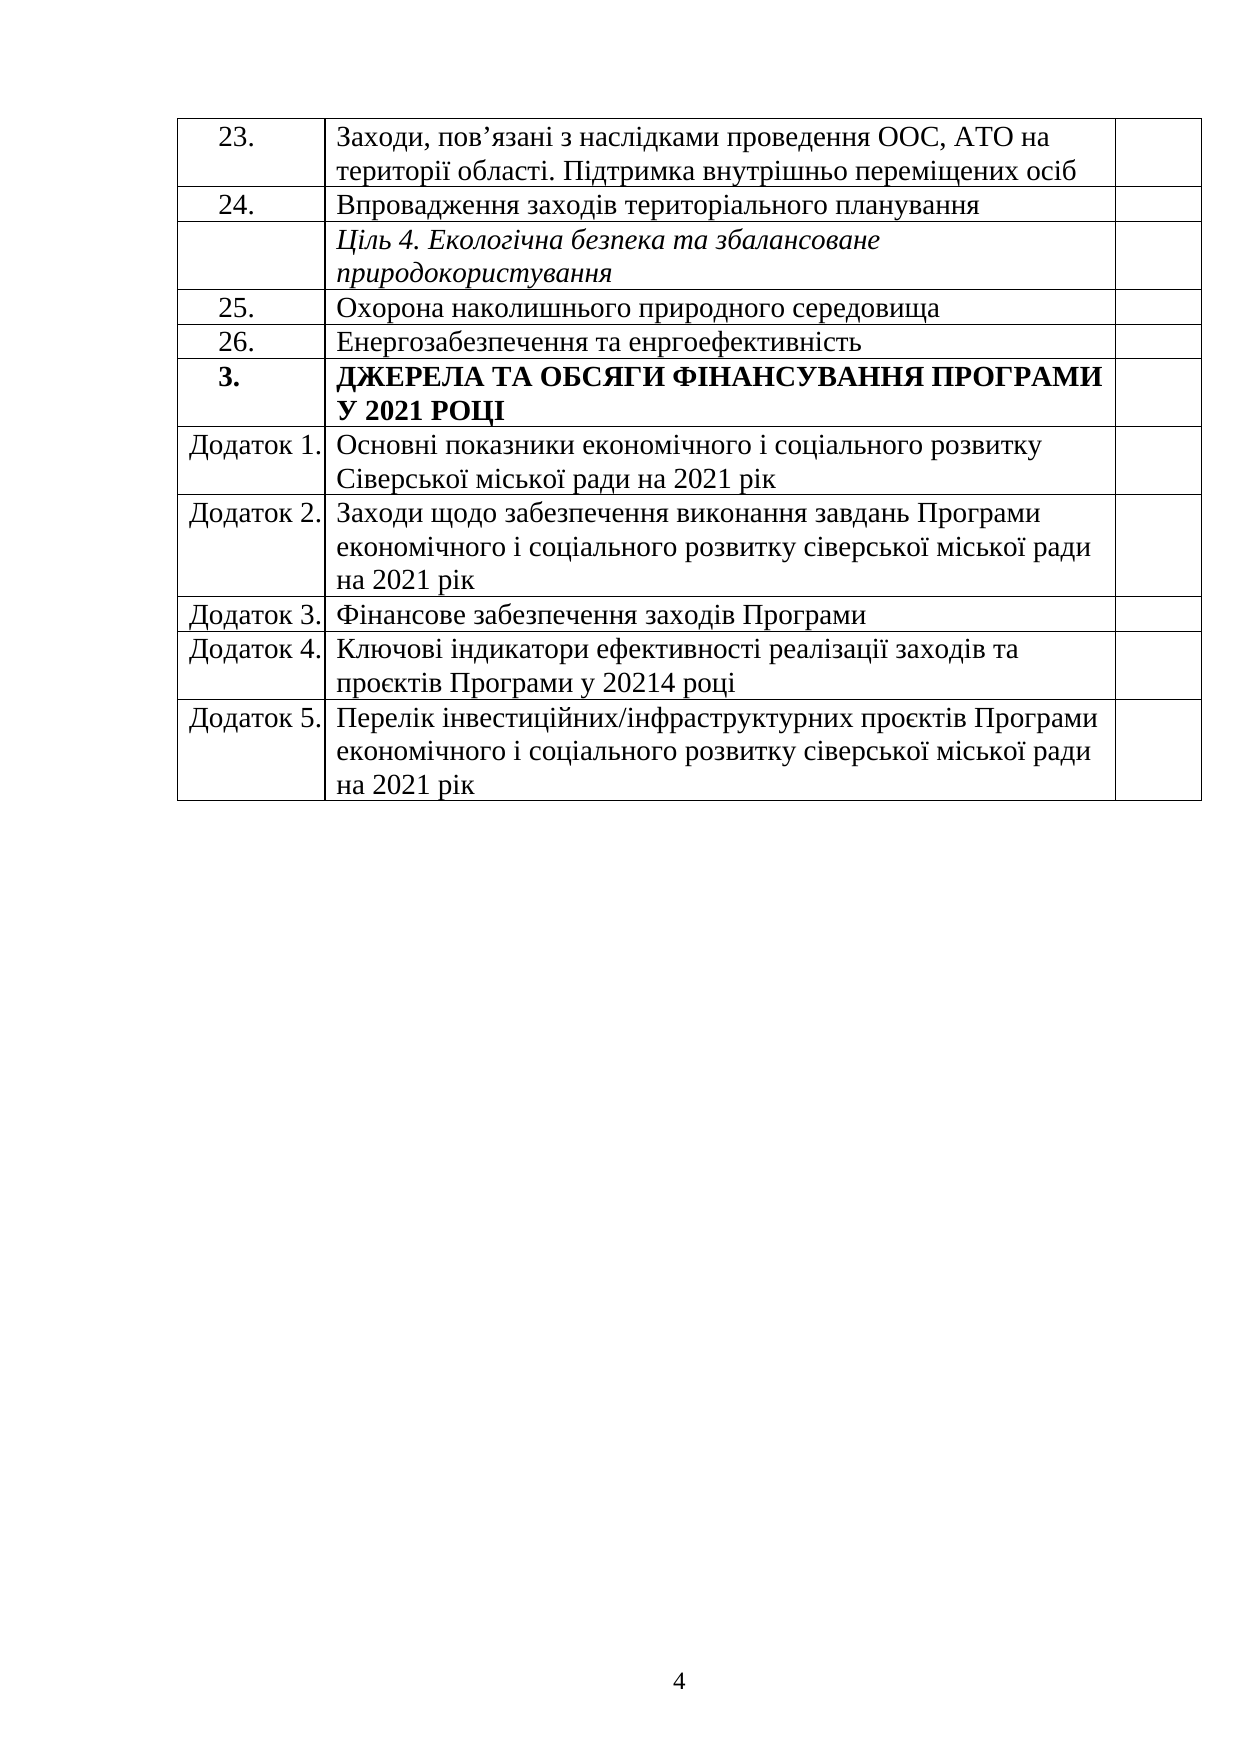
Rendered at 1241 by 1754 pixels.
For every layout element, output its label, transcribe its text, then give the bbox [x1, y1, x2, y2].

table_cell [1116, 597, 1201, 631]
table_cell [1116, 119, 1201, 186]
table_cell 24. [178, 187, 324, 221]
table_cell Додаток 3. [178, 597, 324, 631]
table_cell Впровадження заходів територіального планування [326, 187, 1115, 221]
table_cell 25. [178, 290, 324, 323]
table_cell Перелік інвестиційних/інфраструктурних проєктів Програми економічного і соціального розвитку сіверської міської ради на 2021 рік [326, 700, 1115, 800]
table_cell ДЖЕРЕЛА ТА ОБСЯГИ ФІНАНСУВАННЯ ПРОГРАМИ У 2021 РОЦІ [326, 359, 1115, 426]
table_cell Додаток 5. [178, 700, 324, 800]
table_cell Ціль 4. Екологічна безпека та збалансоване природокористування [326, 222, 1115, 289]
table_cell [1116, 187, 1201, 221]
table_cell [1116, 290, 1201, 323]
table_cell [1116, 359, 1201, 426]
table_cell 23. [178, 119, 324, 186]
table_cell Ключові індикатори ефективності реалізації заходів та проєктів Програми у 20214 році [326, 632, 1115, 699]
table_cell [1116, 427, 1201, 494]
table_cell 3. [178, 359, 324, 426]
table_cell Додаток 1. [178, 427, 324, 494]
table_cell [1116, 632, 1201, 699]
table_cell Фінансове забезпечення заходів Програми [326, 597, 1115, 631]
table_cell [178, 222, 324, 289]
table_cell [1116, 325, 1201, 358]
table_cell 26. [178, 325, 324, 358]
table_cell Охорона наколишнього природного середовища [326, 290, 1115, 323]
table_cell [1116, 700, 1201, 800]
table_cell [1116, 222, 1201, 289]
table_cell Основні показники економічного і соціального розвитку Сіверської міської ради на 2021 рік [326, 427, 1115, 494]
table_cell Енергозабезпечення та енргоефективність [326, 325, 1115, 358]
table_cell Додаток 2. [178, 495, 324, 596]
table_cell Заходи щодо забезпечення виконання завдань Програми економічного і соціального розвитку сіверської міської ради на 2021 рік [326, 495, 1115, 596]
table_cell [1116, 495, 1201, 596]
table_cell Додаток 4. [178, 632, 324, 699]
table_cell Заходи, пов’язані з наслідками проведення ООС, АТО на території області. Підтримка внутрішньо переміщених осіб [326, 119, 1115, 186]
